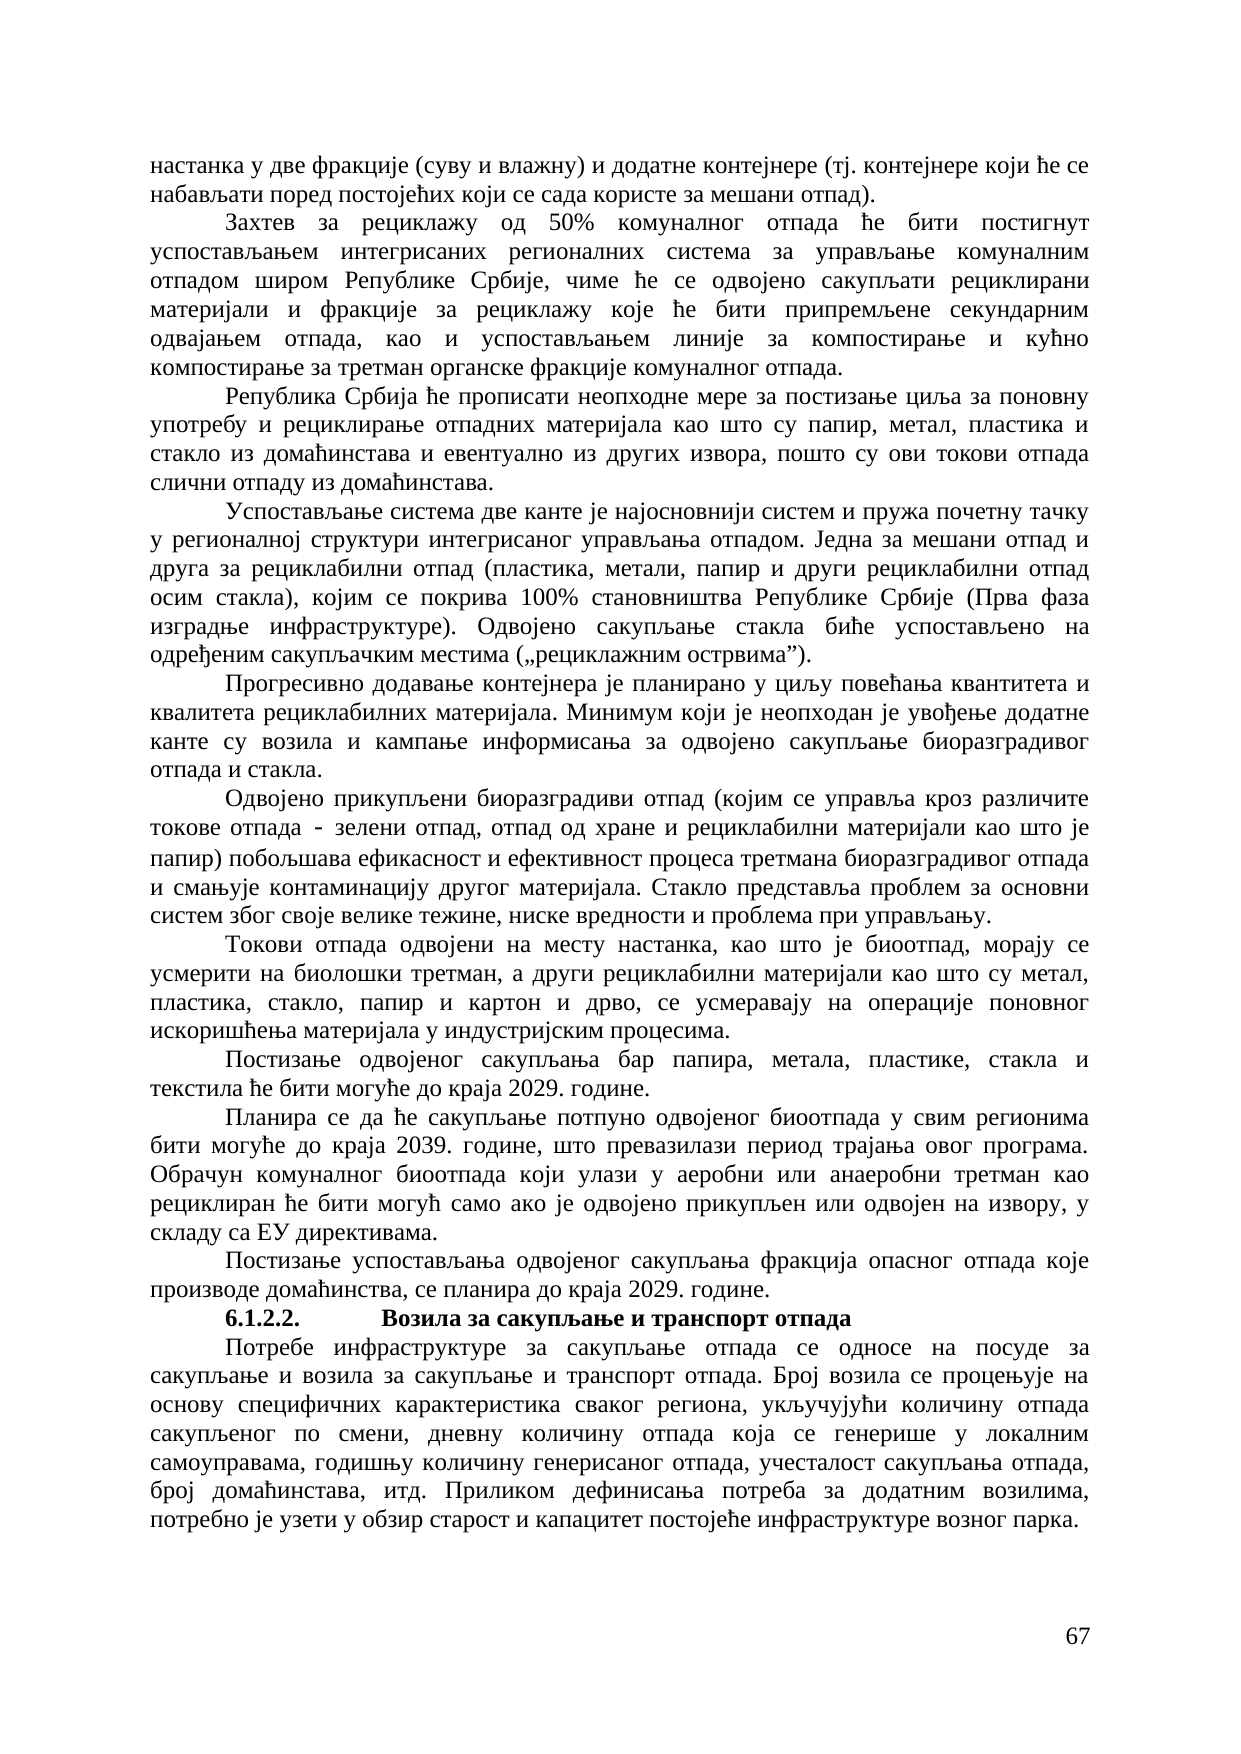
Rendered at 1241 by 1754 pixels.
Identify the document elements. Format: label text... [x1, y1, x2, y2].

text Захтев за рециклажу од 50% комуналног отпада ће бити постигнут успостављањем интегрисаних регионалних система за управљање комуналним отпадом широм Републике Србије, чиме ће се одвојено сакупљати рециклирани материјали и фракције за рециклажу које ће бити припремљене секундарним одвајањем отпада, као и успостављањем линије за компостирање и кућно компостирање за третман органске фракције комуналног отпада. [150, 207, 1090, 381]
text Успостављање система две канте је најосновнији систем и пружа почетну тачку у регионалној структури интегрисаног управљања отпадом. Једнa за мешaни отпад и другa за рециклабилни отпад (пластика, метали, папир и други рециклабилни отпад осим стакла), којим се покрива 100% становништва Републике Србије (Прва фаза изградње инфраструктуре). Одвојено сакупљање стакла биће успостављено на одређеним сакупљачким местима („рециклажним острвима”). [150, 496, 1090, 668]
text Република Србија ће прописати неопходне мере за постизање циља за поновну употребу и рециклирање отпадних материјала као што су папир, метал, пластика и стакло из домаћинстава и евентуално из других извора, пошто су ови токови отпада слични отпаду из домаћинстава. [150, 381, 1090, 496]
text Одвојено прикупљени биоразградиви отпад (којим се управља кроз различите токове отпада - зелени отпад, отпад од хране и рециклабилни материјали као што је папир) побољшава ефикасност и ефективност процеса третмана биоразградивог отпада и смањује контаминацију другог материјала. Стакло представља проблем за основни систем због своје велике тежине, ниске вредности и проблема при управљању. [150, 783, 1090, 929]
text Потребе инфраструктуре за сакупљање отпада се односе на посуде за сакупљање и возила за сакупљање и транспорт отпада. Број возила се процењује на основу специфичних карактеристика сваког региона, укључујући количину отпада сакупљеног по смени, дневну количину отпада која се генерише у локалним самоуправама, годишњу количину генерисаног отпада, учесталост сакупљања отпада, број домаћинстава, итд. Приликом дефинисања потреба за додатним возилима, потребно је узети у обзир старост и капацитет постојеће инфраструктуре возног парка. [150, 1332, 1090, 1533]
text Планира се да ће сакупљање потпуно одвојеног биоотпада у свим регионима бити могуће до краја 2039. године, што превазилази период трајања овог програма. Oбрачун комуналног биоотпада који улази у аеробни или анаеробни третман као рециклиран ће бити могућ само ако је одвојено прикупљен или одвојен на извору, у складу са ЕУ директивама. [150, 1102, 1090, 1245]
text Постизање успостављања одвојеног сакупљања фракција опасног отпада које производе домаћинства, се планира до краја 2029. године. [150, 1245, 1090, 1303]
text Прогресивно додавање контејнера је планирано у циљу повећања квантитета и квалитета рециклабилних материјала. Минимум који је неопходан је увођење додатне канте су возила и кампање информисања за одвојено сакупљање биоразградивог отпада и стакла. [150, 668, 1090, 783]
text Токови отпада одвојени на месту настанка, као што је биоотпад, морају се усмерити на биолошки третман, а други рециклабилни материјали као што су метал, пластика, стакло, папир и картон и дрво, се усмеравају на операције поновног искоришћења материјала у индустријским процесима. [150, 929, 1090, 1044]
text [150, 150, 1090, 207]
subtitle Возила за сакупљање и транспорт отпада [225, 1303, 1090, 1332]
text Постизање одвојеног сакупљања бар папира, метала, пластике, стакла и текстила ће бити могуће до краја 2029. године. [150, 1044, 1090, 1102]
